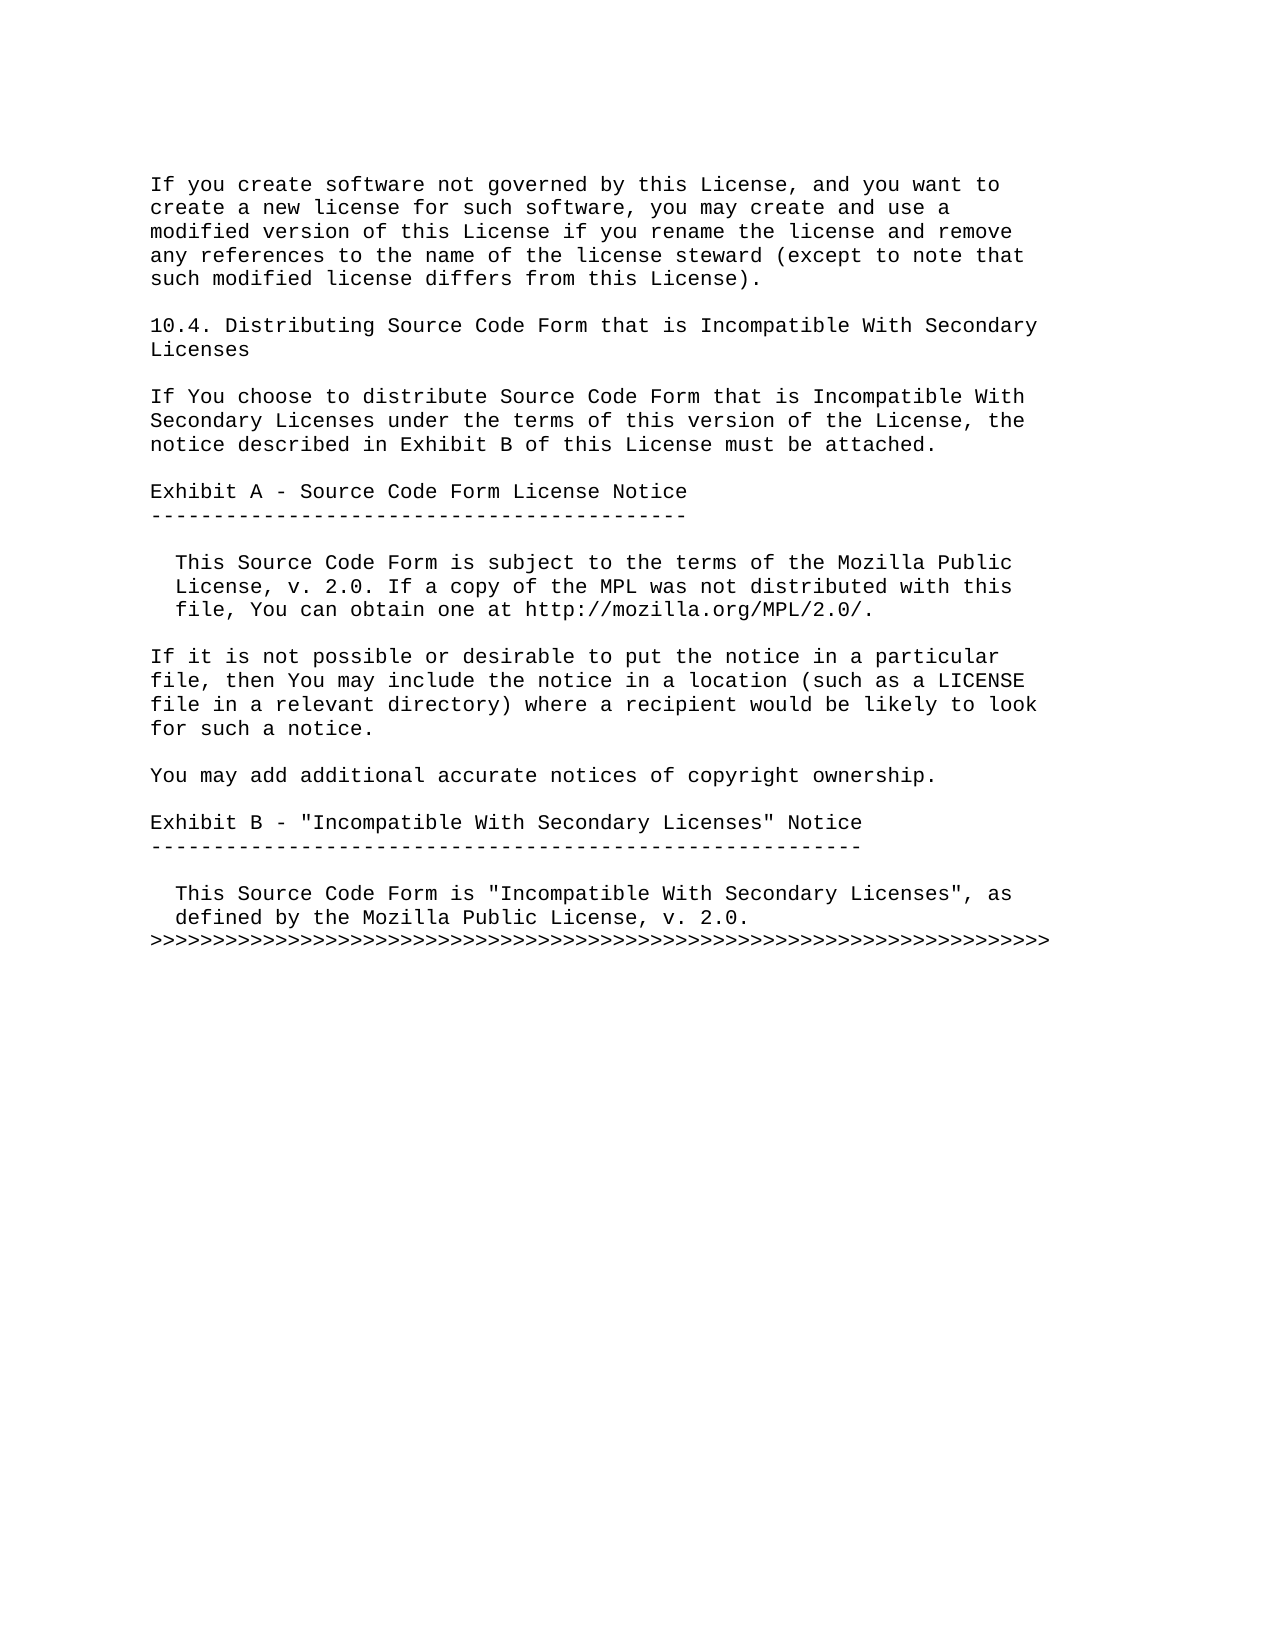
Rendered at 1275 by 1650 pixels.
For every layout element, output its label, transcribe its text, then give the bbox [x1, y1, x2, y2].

text modified version of this License if you rename the license and remove [150, 221, 1125, 244]
text file, You can obtain one at http://mozilla.org/MPL/2.0/. [150, 599, 1125, 623]
text This Source Code Form is subject to the terms of the Mozilla Public [150, 552, 1125, 576]
text for such a notice. [150, 717, 1125, 741]
text License, v. 2.0. If a copy of the MPL was not distributed with this [150, 576, 1125, 599]
text If You choose to distribute Source Code Form that is Incompatible With [150, 386, 1125, 410]
text Secondary Licenses under the terms of this version of the License, the [150, 410, 1125, 434]
text file in a relevant directory) where a recipient would be likely to look [150, 694, 1125, 717]
text Exhibit B - "Incompatible With Secondary Licenses" Notice [150, 812, 1125, 836]
text such modified license differs from this License). [150, 268, 1125, 292]
text defined by the Mozilla Public License, v. 2.0. [150, 907, 1125, 930]
text --------------------------------------------------------- [150, 836, 1125, 859]
text file, then You may include the notice in a location (such as a LICENSE [150, 670, 1125, 694]
text Licenses [150, 339, 1125, 363]
text If you create software not governed by this License, and you want to [150, 174, 1125, 197]
text If it is not possible or desirable to put the notice in a particular [150, 647, 1125, 670]
text >>>>>>>>>>>>>>>>>>>>>>>>>>>>>>>>>>>>>>>>>>>>>>>>>>>>>>>>>>>>>>>>>>>>>>>> [150, 930, 1125, 954]
text ------------------------------------------- [150, 505, 1125, 528]
text This Source Code Form is "Incompatible With Secondary Licenses", as [150, 883, 1125, 907]
text create a new license for such software, you may create and use a [150, 197, 1125, 221]
text any references to the name of the license steward (except to note that [150, 244, 1125, 268]
text notice described in Exhibit B of this License must be attached. [150, 434, 1125, 457]
text 10.4. Distributing Source Code Form that is Incompatible With Secondary [150, 316, 1125, 339]
text Exhibit A - Source Code Form License Notice [150, 481, 1125, 505]
text You may add additional accurate notices of copyright ownership. [150, 765, 1125, 788]
